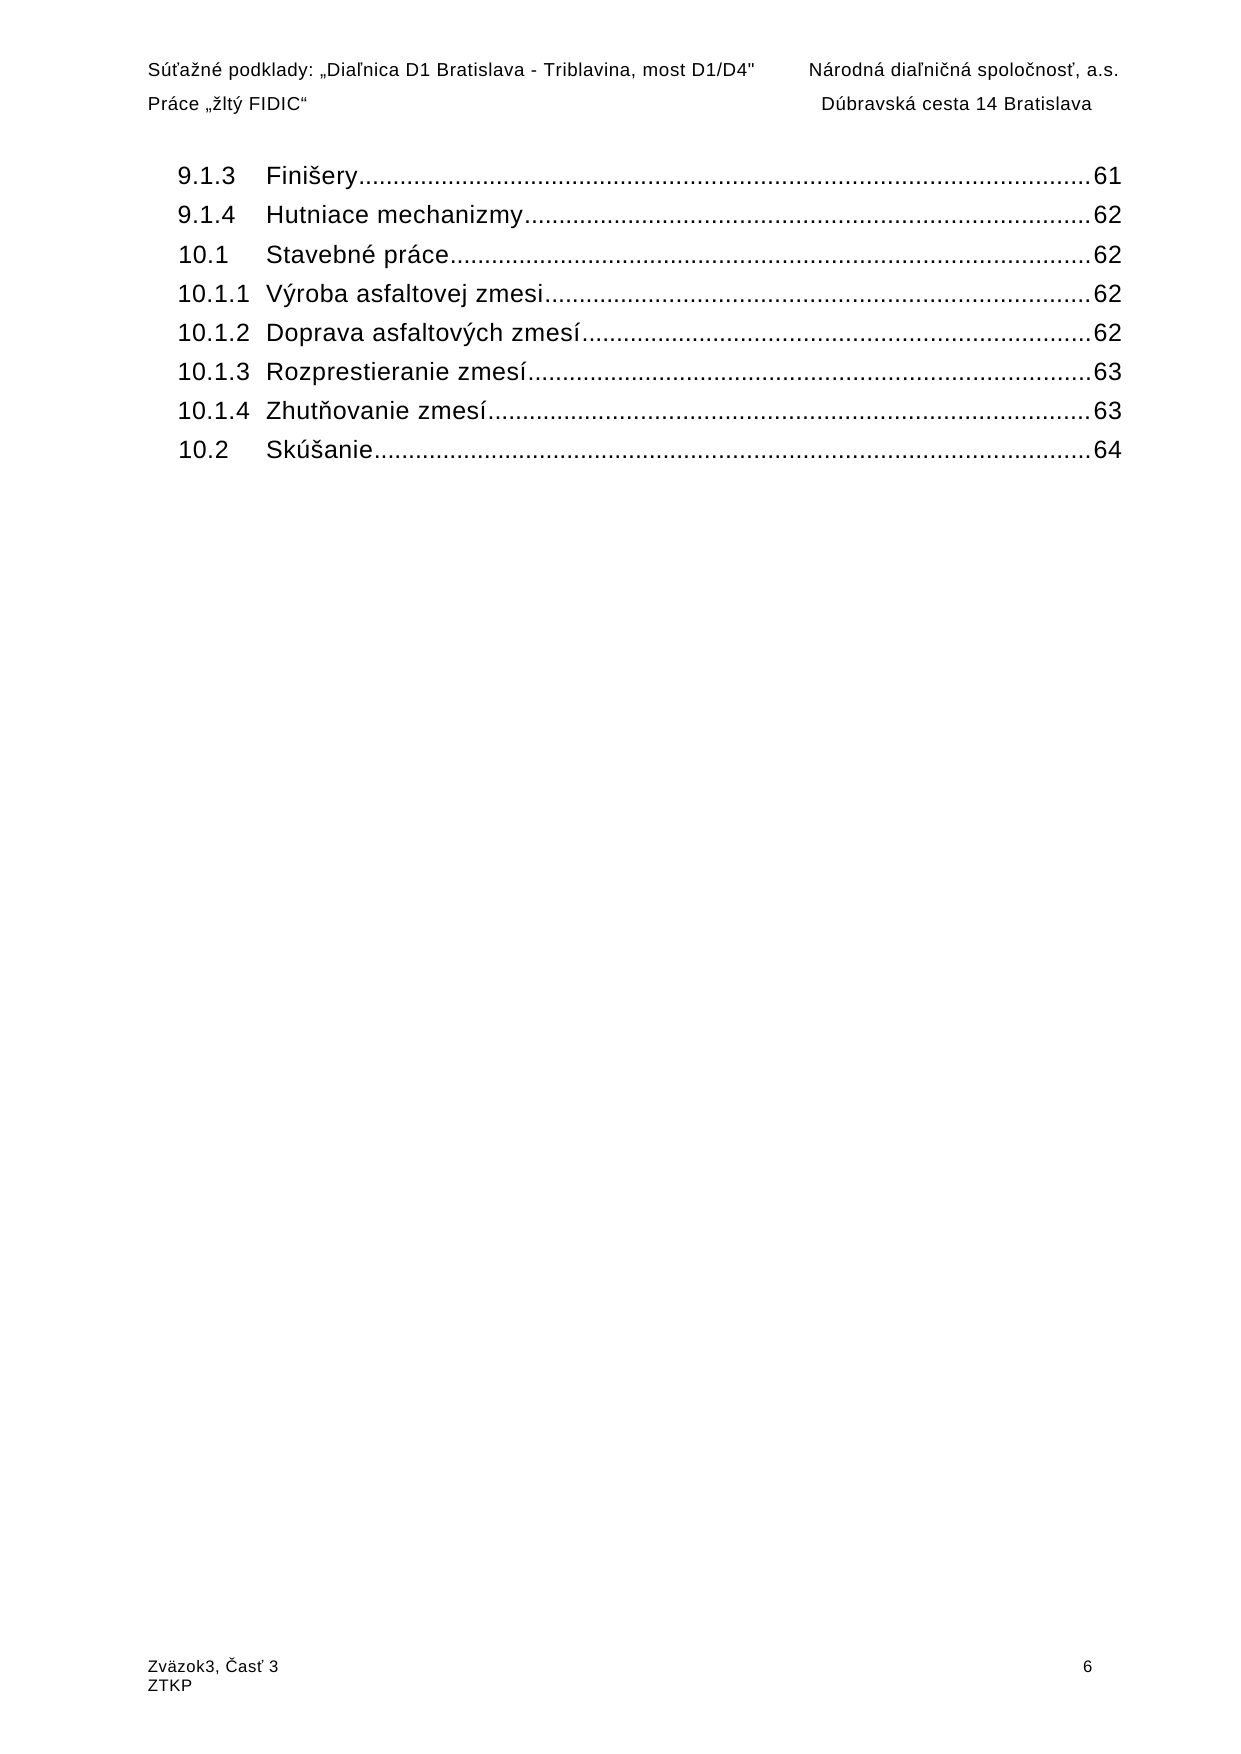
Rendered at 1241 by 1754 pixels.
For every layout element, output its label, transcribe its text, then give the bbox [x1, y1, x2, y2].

text 9.1.3 Finišery 61 [177, 161, 1078, 190]
text 9.1.4 Hutniace mechanizmy 62 [177, 200, 1078, 229]
text 10.1.3 Rozprestieranie zmesí 63 [177, 357, 1078, 386]
text 10.1.2 Doprava asfaltových zmesí 62 [177, 318, 1078, 347]
text 10.1.1 Výroba asfaltovej zmesi 62 [177, 279, 1078, 307]
text 10.2 Skúšanie 64 [148, 435, 1078, 464]
text 10.1 Stavebné práce 62 [148, 239, 1078, 268]
text 10.1.4 Zhutňovanie zmesí 63 [177, 396, 1078, 425]
